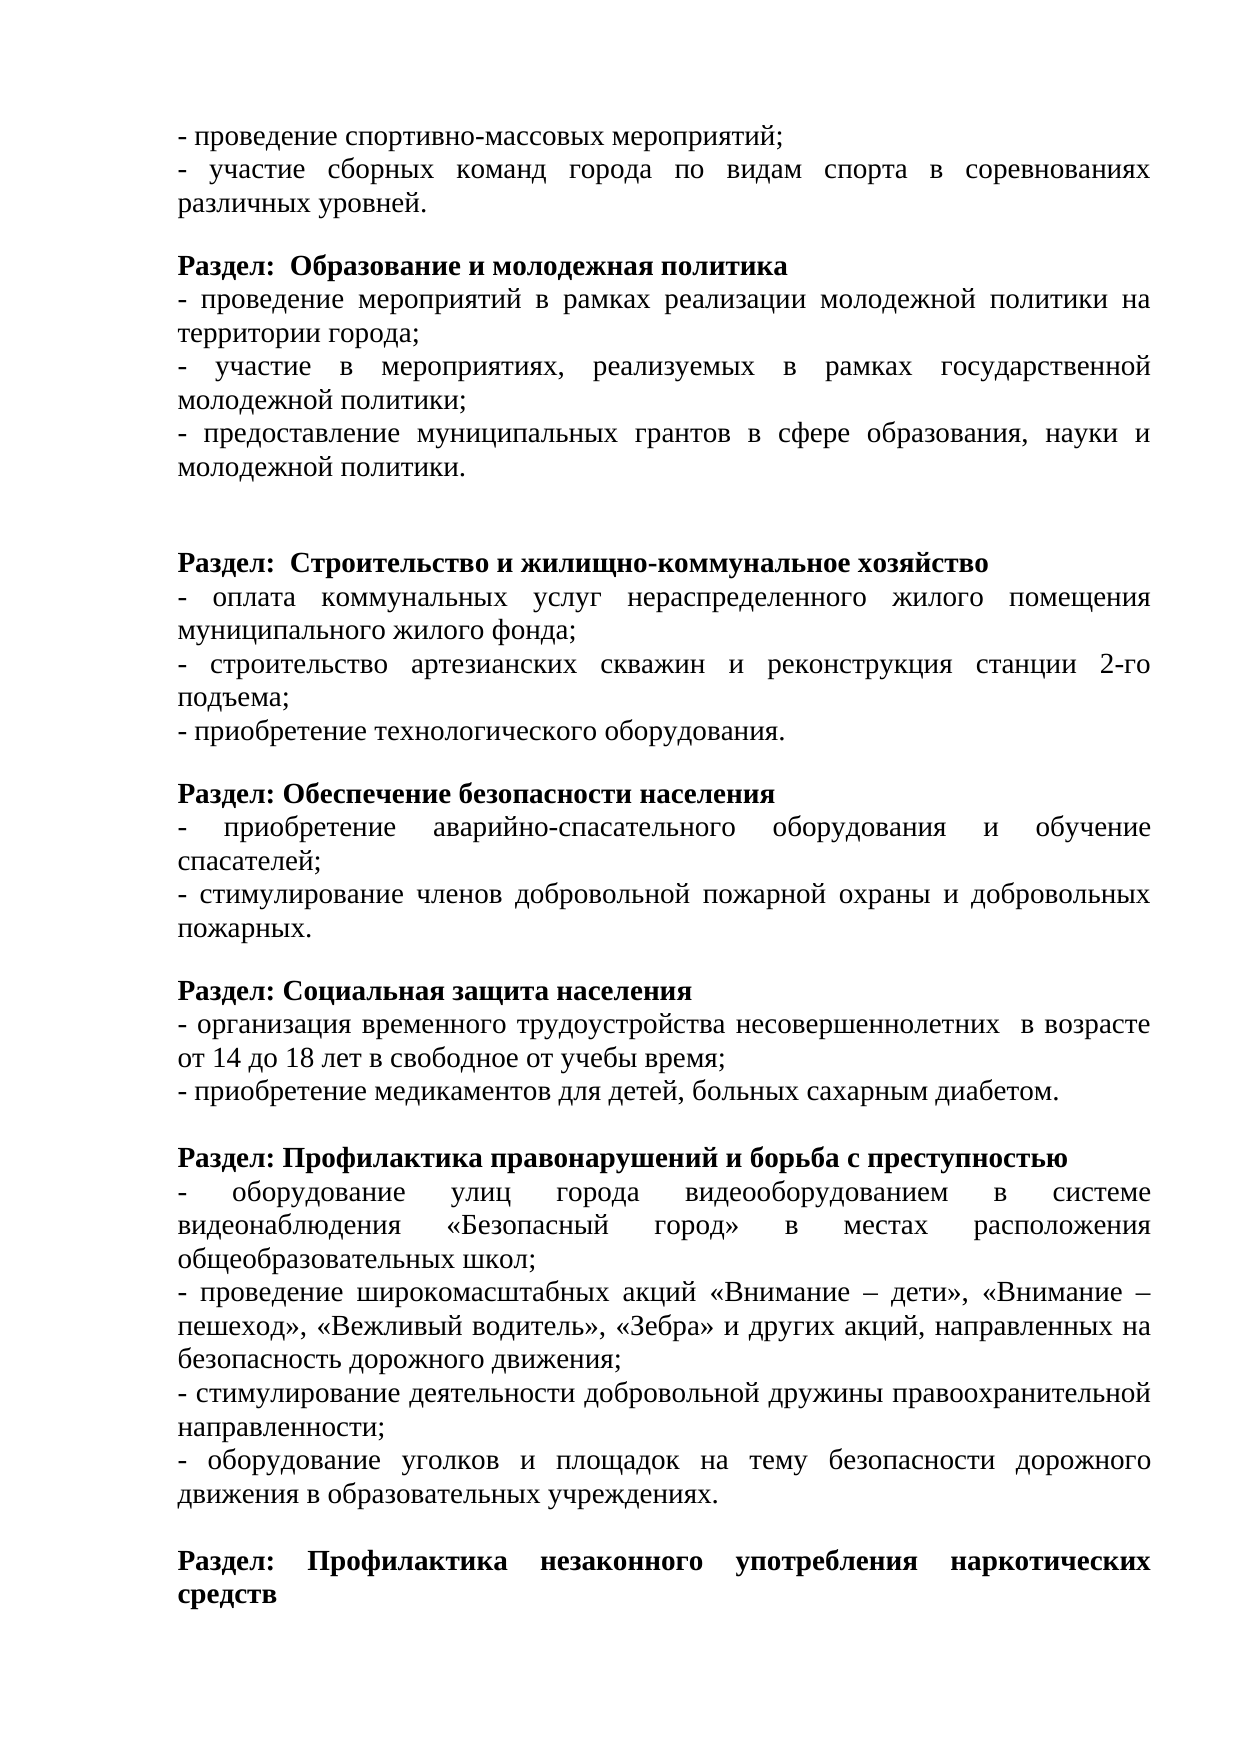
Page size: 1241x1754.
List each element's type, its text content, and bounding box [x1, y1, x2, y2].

text - предоставление муниципальных грантов в сфере образования, науки и молодежной политики. [177, 416, 1152, 483]
text - организация временного трудоустройства несовершеннолетних в возрасте от 14 до 18 лет в свободное от учебы время; [177, 1006, 1152, 1073]
text Раздел: Образование и молодежная политика [177, 248, 1152, 281]
text - приобретение медикаментов для детей, больных сахарным диабетом. [177, 1073, 1152, 1107]
text - приобретение аварийно-спасательного оборудования и обучение спасателей; [177, 809, 1152, 876]
text - оборудование улиц города видеооборудованием в системе видеонаблюдения «Безопасный город» в местах расположения общеобразовательных школ; [177, 1174, 1152, 1274]
text - участие сборных команд города по видам спорта в соревнованиях различных уровней. [177, 152, 1152, 219]
text Раздел: Обеспечение безопасности населения [177, 776, 1152, 809]
text - проведение широкомасштабных акций «Внимание – дети», «Внимание – пешеход», «Вежливый водитель», «Зебра» и других акций, направленных на безопасность дорожного движения; [177, 1274, 1152, 1375]
text - проведение мероприятий в рамках реализации молодежной политики на территории города; [177, 281, 1152, 348]
text - проведение спортивно-массовых мероприятий; [177, 118, 1152, 152]
text - стимулирование членов добровольной пожарной охраны и добровольных пожарных. [177, 876, 1152, 943]
text Раздел: Строительство и жилищно-коммунальное хозяйство [177, 545, 1152, 579]
text - приобретение технологического оборудования. [177, 713, 1152, 747]
text - строительство артезианских скважин и реконструкция станции 2-го подъема; [177, 646, 1152, 713]
text Раздел: Социальная защита населения [177, 973, 1152, 1006]
text - стимулирование деятельности добровольной дружины правоохранительной направленности; [177, 1375, 1152, 1442]
text Раздел: Профилактика незаконного употребления наркотических средств [177, 1543, 1152, 1610]
text - оборудование уголков и площадок на тему безопасности дорожного движения в образовательных учреждениях. [177, 1442, 1152, 1509]
text Раздел: Профилактика правонарушений и борьба с преступностью [177, 1140, 1152, 1174]
text - оплата коммунальных услуг нераспределенного жилого помещения муниципального жилого фонда; [177, 579, 1152, 646]
text - участие в мероприятиях, реализуемых в рамках государственной молодежной политики; [177, 348, 1152, 416]
